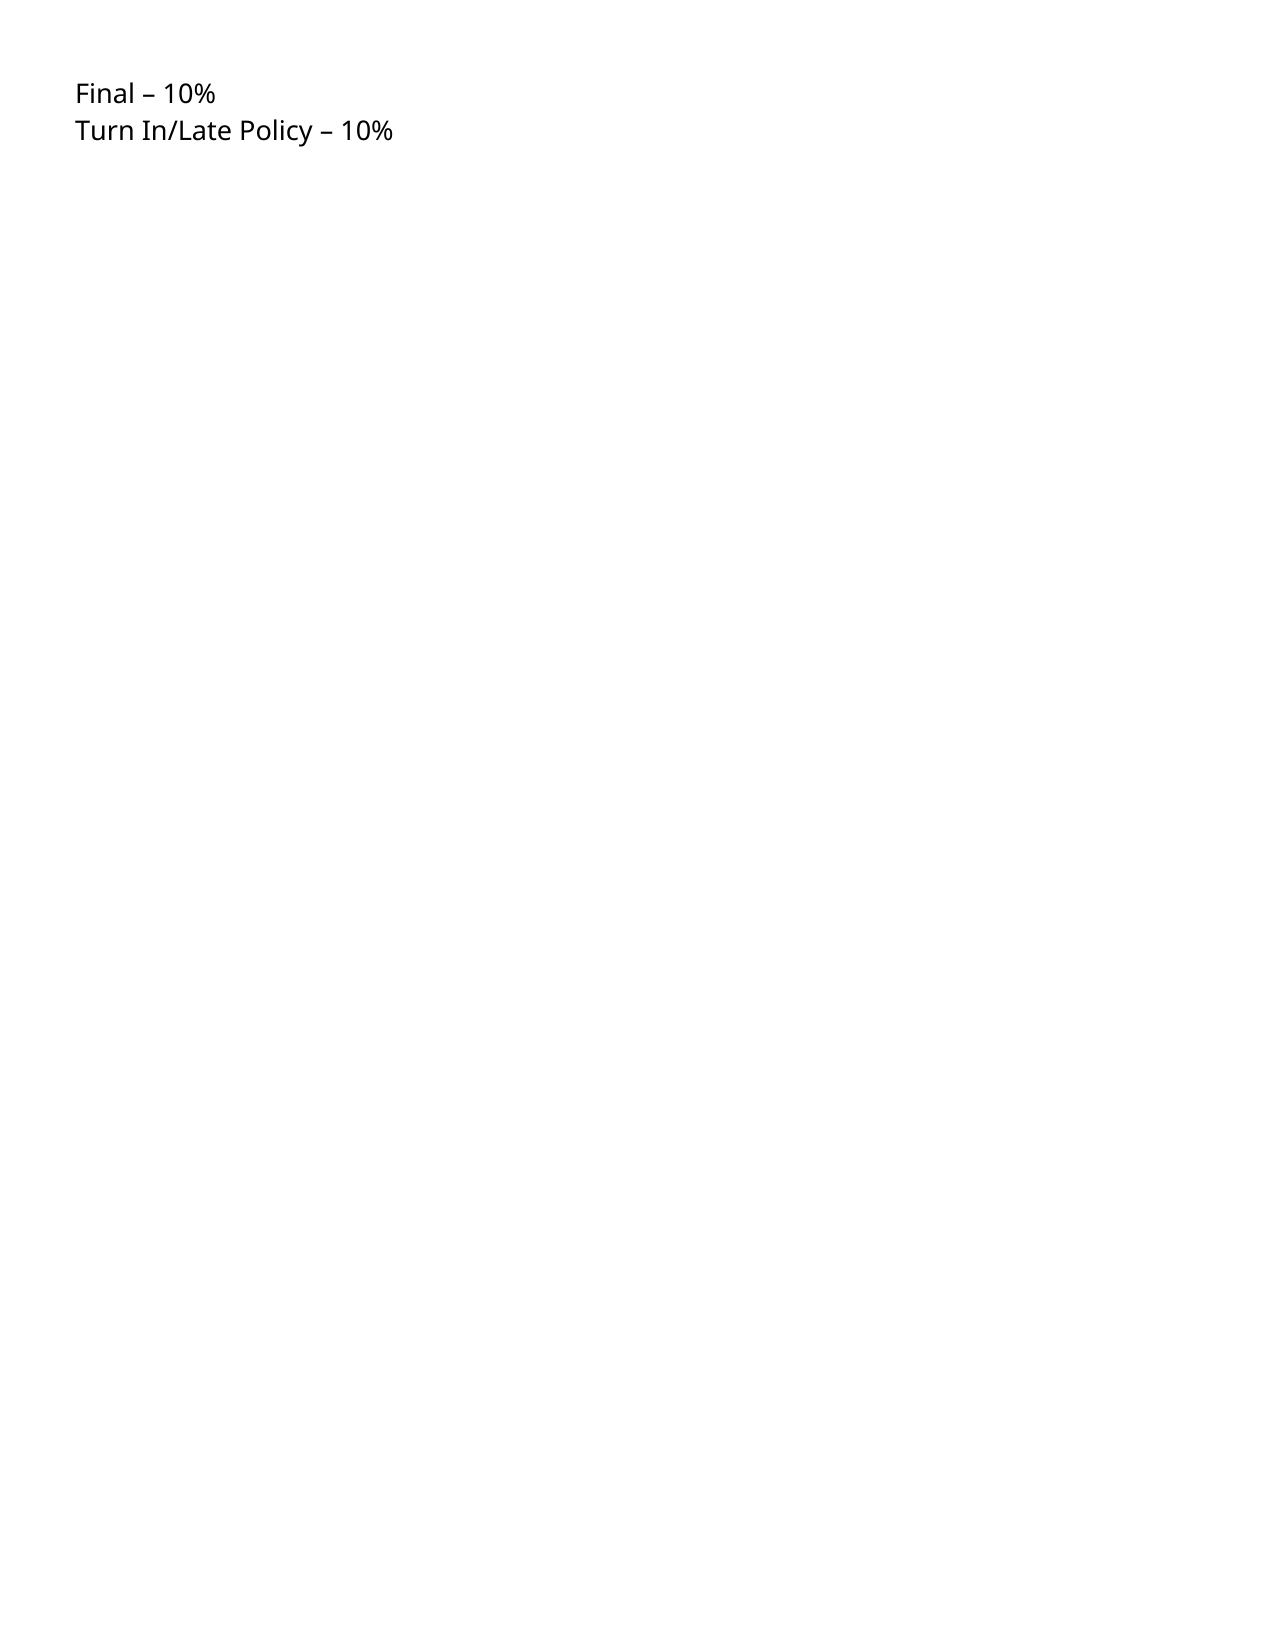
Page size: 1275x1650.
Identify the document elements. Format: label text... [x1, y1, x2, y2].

text Turn In/Late Policy – 10% [75, 112, 1200, 149]
text Final – 10% [75, 75, 1200, 112]
